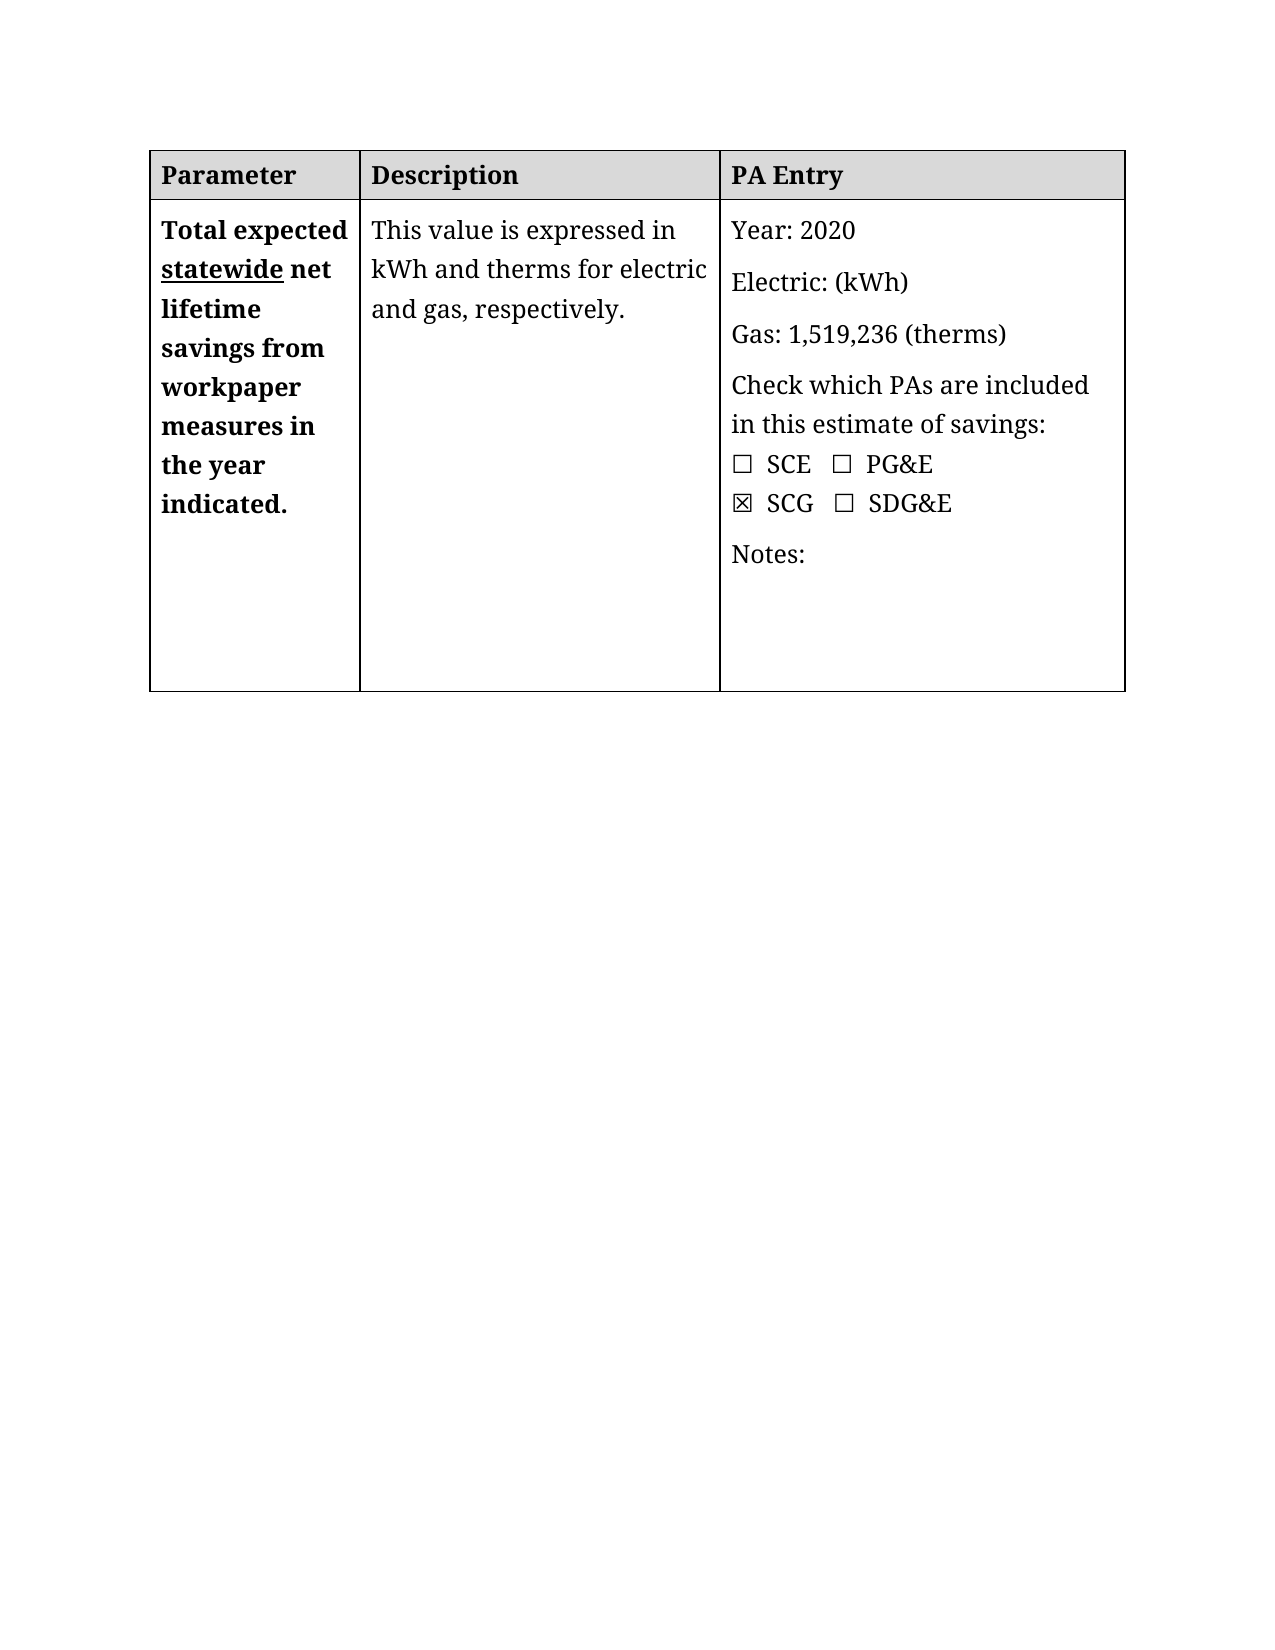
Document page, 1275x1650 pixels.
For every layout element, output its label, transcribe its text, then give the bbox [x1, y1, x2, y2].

table_cell This value is expressed in kWh and therms for electric and gas, respectively. [361, 200, 719, 691]
table_cell Total expected statewide net lifetime savings from workpaper measures in the year indicated. [151, 200, 359, 691]
table_header PA Entry [721, 151, 1124, 199]
table_header Description [361, 151, 719, 199]
table_header Parameter [151, 151, 359, 199]
table_cell Year: 2020 Electric: (kWh) Gas: 1,519,236 (therms) Check which PAs are included in this estimate of savings: SCE PG&E SCG SDG&E Notes: [721, 200, 1124, 691]
